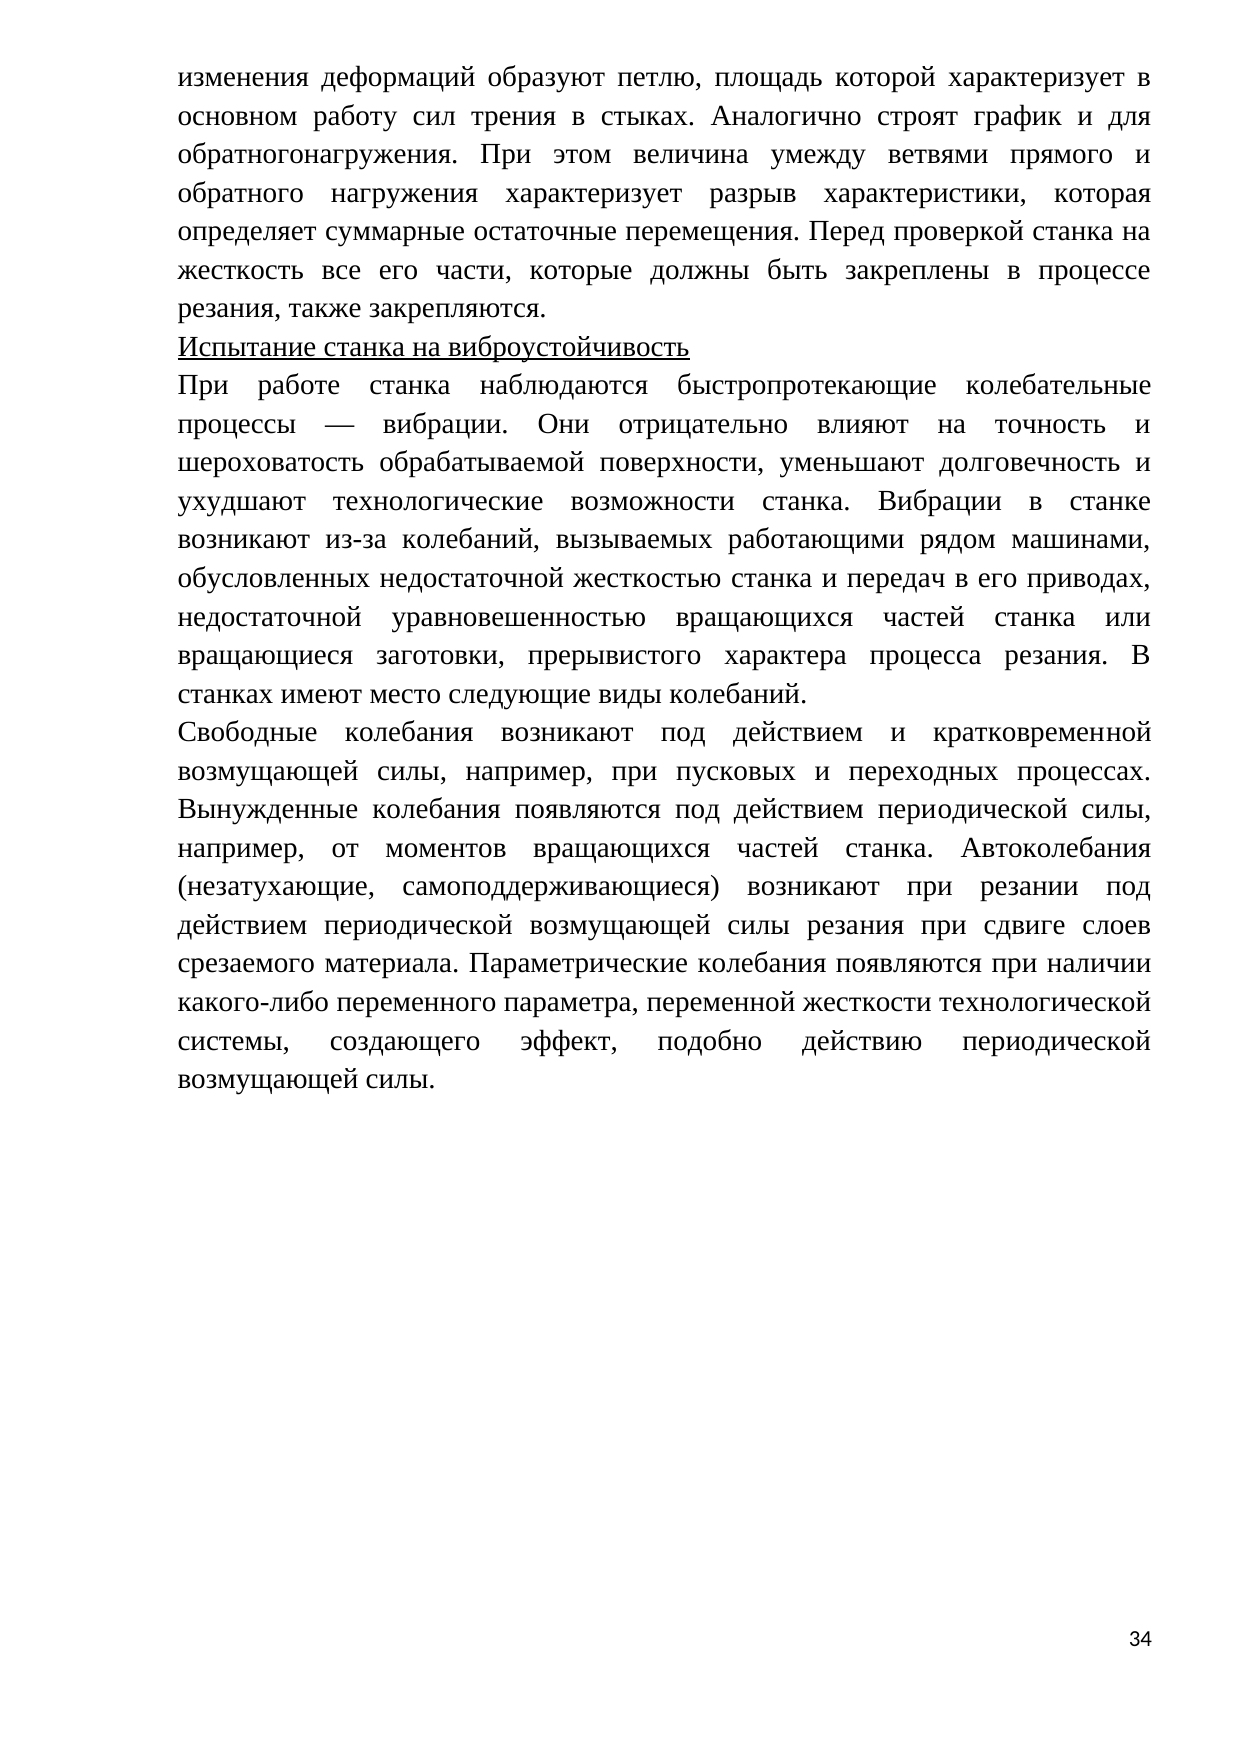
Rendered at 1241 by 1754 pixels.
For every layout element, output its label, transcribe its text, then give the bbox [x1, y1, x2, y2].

text Испытание станка на виброустойчивость [177, 329, 1152, 362]
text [177, 59, 1152, 324]
text При работе станка наблюдаются быстропротекающие колебательные процессы — вибрации. Они отрицательно влияют на точность и шероховатость обрабатываемой поверхности, уменьшают долговечность и ухудшают технологические возможности станка. Вибрации в станке возникают из-за колебаний, вызываемых работающими рядом машинами, обусловленных недостаточной жесткостью станка и передач в его приводах, недостаточной уравновешенностью вращающихся частей станка или вращающиеся заготовки, прерывистого характера процесса резания. В станках имеют место следующие виды колебаний. [177, 367, 1152, 709]
text Свободные колебания возникают под действием и кратковременной возмущающей силы, например, при пусковых и переходных процессах. Вынужденные колебания появляются под действием периодической силы, например, от моментов вращающихся частей станка. Автоколебания (незатухающие, самоподдерживающиеся) возникают при резании под действием периодической возмущающей силы резания при сдвиге слоев срезаемого материала. Параметрические колебания появляются при наличии какого-либо переменного параметра, переменной жесткости технологической системы, создающего эффект, подобно действию периодической возмущающей силы. [177, 714, 1152, 1095]
